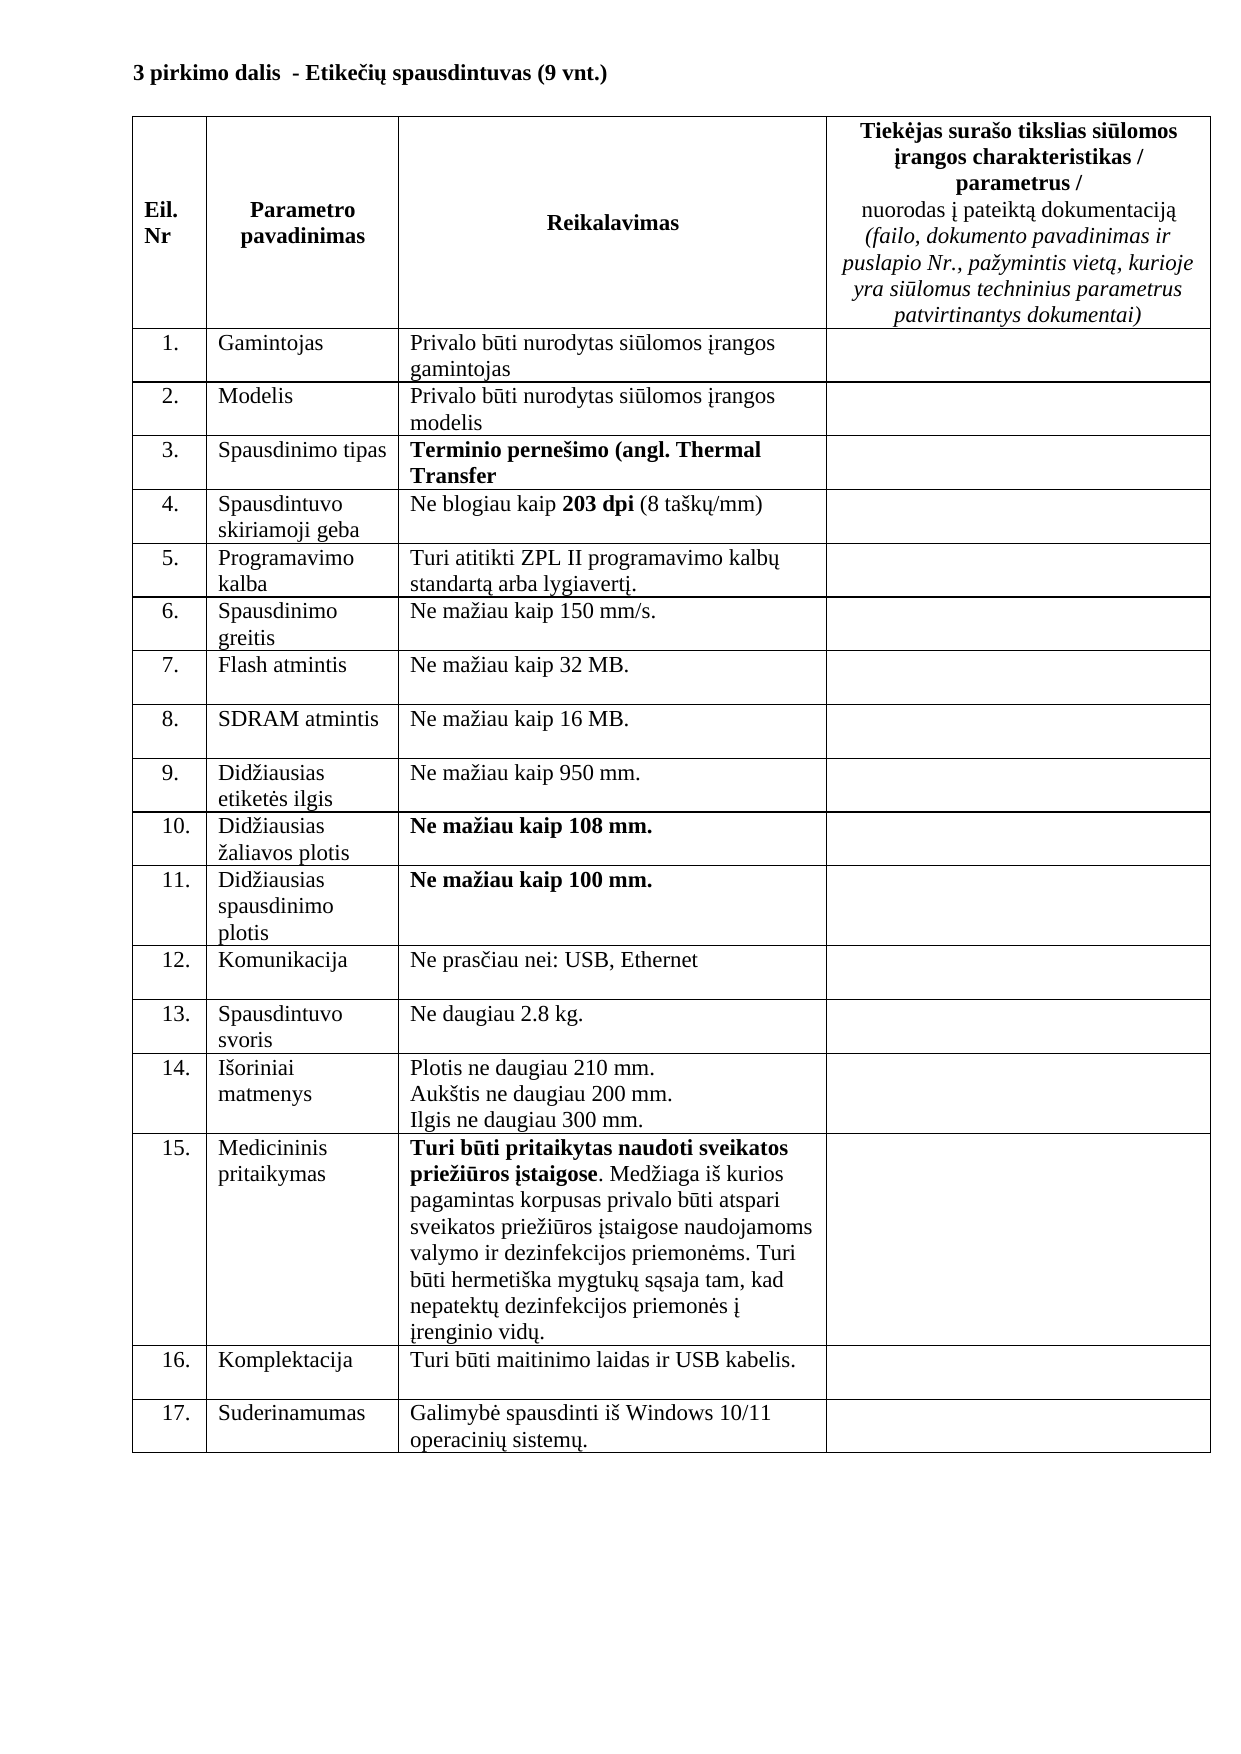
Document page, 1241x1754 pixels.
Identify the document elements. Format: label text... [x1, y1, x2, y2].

table_cell Ne mažiau kaip 150 mm/s. [399, 598, 826, 650]
table_header Tiekėjas surašo tikslias siūlomos įrangos charakteristikas / parametrus / nuorodas į pateiktą dokumentaciją (failo, dokumento pavadinimas ir puslapio Nr., pažymintis vietą, kurioje yra siūlomus techninius parametrus patvirtinantys dokumentai) [827, 117, 1210, 328]
table_cell [133, 490, 206, 543]
table_cell Turi būti maitinimo laidas ir USB kabelis. [399, 1346, 826, 1398]
table_cell Spausdintuvo skiriamoji geba [207, 490, 398, 543]
table_cell SDRAM atmintis [207, 705, 398, 758]
table_cell Ne mažiau kaip 108 mm. [399, 813, 826, 865]
table_header Reikalavimas [399, 117, 826, 328]
table_cell [827, 1054, 1210, 1133]
table_cell Programavimo kalba [207, 544, 398, 596]
table_cell Spausdinimo greitis [207, 598, 398, 650]
table_cell [133, 329, 206, 381]
table_cell [133, 1054, 206, 1133]
table_cell [827, 705, 1210, 758]
table_cell Ne daugiau 2.8 kg. [399, 1000, 826, 1053]
table_cell [133, 436, 206, 489]
table_cell Gamintojas [207, 329, 398, 381]
table_cell [827, 383, 1210, 435]
table_cell Ne mažiau kaip 32 MB. [399, 651, 826, 704]
table_cell [827, 490, 1210, 543]
table_cell Suderinamumas [207, 1400, 398, 1452]
table_cell Didžiausias žaliavos plotis [207, 813, 398, 865]
table_cell [133, 383, 206, 435]
table_cell [133, 1000, 206, 1053]
table_cell Privalo būti nurodytas siūlomos įrangos modelis [399, 383, 826, 435]
table_cell [827, 329, 1210, 381]
table_cell [827, 1134, 1210, 1345]
table_cell [827, 651, 1210, 704]
table_cell Komunikacija [207, 946, 398, 999]
table_cell Privalo būti nurodytas siūlomos įrangos gamintojas [399, 329, 826, 381]
table_cell Išoriniai matmenys [207, 1054, 398, 1133]
table_cell Spausdintuvo svoris [207, 1000, 398, 1053]
table_cell [133, 544, 206, 596]
table_cell [133, 946, 206, 999]
table_cell [133, 1134, 206, 1345]
table_cell Ne mažiau kaip 16 MB. [399, 705, 826, 758]
table_cell [133, 598, 206, 650]
table_cell [827, 598, 1210, 650]
table_cell [827, 946, 1210, 999]
table_cell Turi atitikti ZPL II programavimo kalbų standartą arba lygiavertį. [399, 544, 826, 596]
table_cell Flash atmintis [207, 651, 398, 704]
table_cell [827, 1000, 1210, 1053]
table_cell Ne prasčiau nei: USB, Ethernet [399, 946, 826, 999]
table_cell [133, 1400, 206, 1452]
table_cell [133, 759, 206, 811]
table_header Parametro pavadinimas [207, 117, 398, 328]
table_cell Plotis ne daugiau 210 mm. Aukštis ne daugiau 200 mm. Ilgis ne daugiau 300 mm. [399, 1054, 826, 1133]
table_cell [827, 1346, 1210, 1398]
table_cell Ne mažiau kaip 950 mm. [399, 759, 826, 811]
table_cell Modelis [207, 383, 398, 435]
table_cell [133, 651, 206, 704]
table_cell [827, 759, 1210, 811]
table_cell Didžiausias spausdinimo plotis [207, 866, 398, 945]
table_cell Terminio pernešimo (angl. Thermal Transfer [399, 436, 826, 489]
table_cell [827, 544, 1210, 596]
table_cell [827, 866, 1210, 945]
table_cell Didžiausias etiketės ilgis [207, 759, 398, 811]
table_cell Medicininis pritaikymas [207, 1134, 398, 1345]
text 3 pirkimo dalis - Etikečių spausdintuvas (9 vnt.) [133, 59, 1181, 86]
table_cell Spausdinimo tipas [207, 436, 398, 489]
table_cell [827, 813, 1210, 865]
table_cell [133, 705, 206, 758]
table_cell Ne mažiau kaip 100 mm. [399, 866, 826, 945]
table_cell [133, 813, 206, 865]
table_cell [827, 1400, 1210, 1452]
table_cell Turi būti pritaikytas naudoti sveikatos priežiūros įstaigose. Medžiaga iš kurios pagamintas korpusas privalo būti atspari sveikatos priežiūros įstaigose naudojamoms valymo ir dezinfekcijos priemonėms. Turi būti hermetiška mygtukų sąsaja tam, kad nepatektų dezinfekcijos priemonės į įrenginio vidų. [399, 1134, 826, 1345]
table_cell [827, 436, 1210, 489]
table_header Eil. Nr [133, 117, 206, 328]
table_cell Galimybė spausdinti iš Windows 10/11 operacinių sistemų. [399, 1400, 826, 1452]
table_cell Komplektacija [207, 1346, 398, 1398]
table_cell [133, 1346, 206, 1398]
table_cell Ne blogiau kaip 203 dpi (8 taškų/mm) [399, 490, 826, 543]
table_cell [133, 866, 206, 945]
